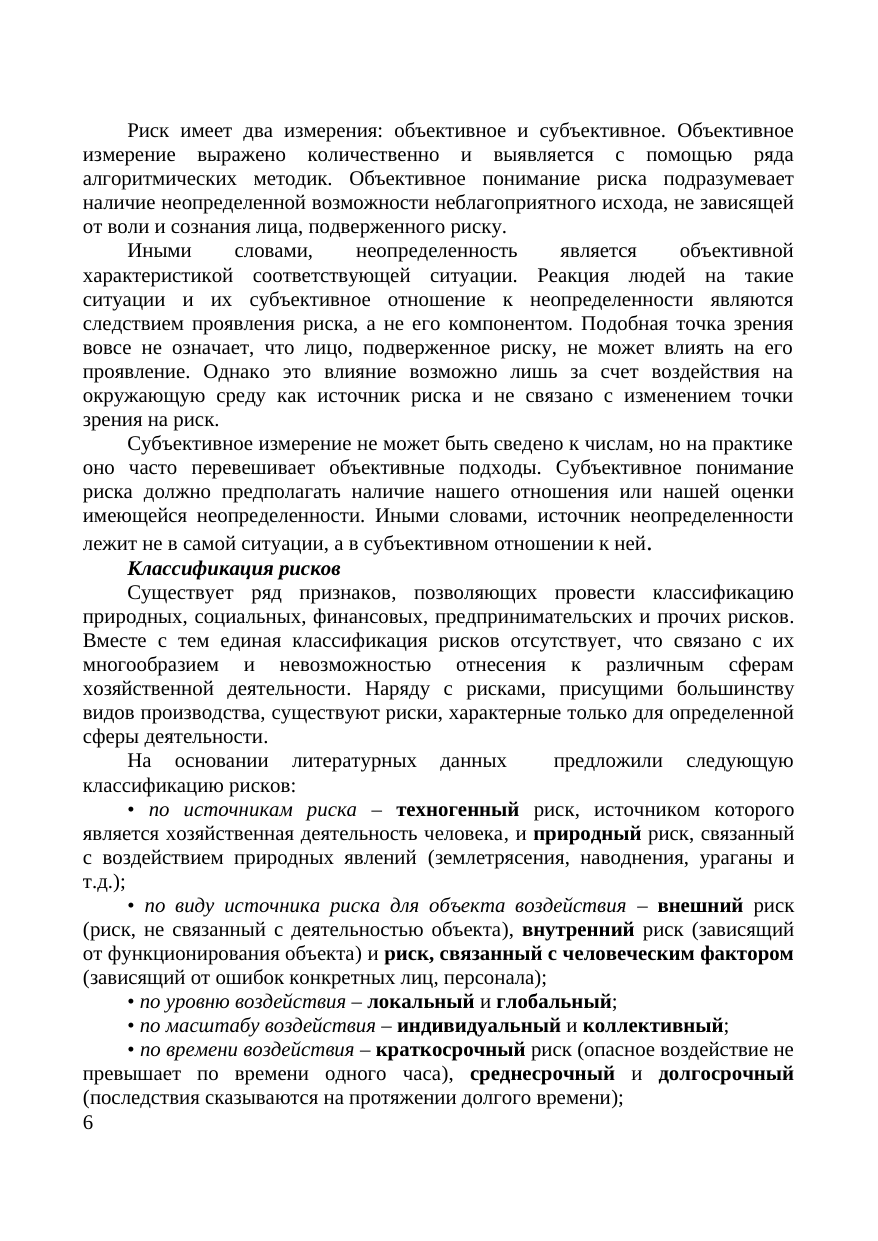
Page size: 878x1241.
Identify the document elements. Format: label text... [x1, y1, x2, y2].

text Риск имеет два измерения: объективное и субъективное. Объективное измерение выражено количественно и выявляется с помощью ряда алгоритмических методик. Объективное понимание риска подразумевает наличие неопределенной возможности неблагоприятного исхода, не зависящей от воли и сознания лица, подверженного риску. [83, 118, 794, 238]
text Субъективное измерение не может быть сведено к числам, но на практике оно часто перевешивает объективные подходы. Субъективное понимание риска должно предполагать наличие нашего отношения или нашей оценки имеющейся неопределенности. Иными словами, источник неопределенности лежит не в самой ситуации, а в субъективном отношении к ней. [83, 431, 794, 556]
text На основании литературных данных предложили следующую классификацию рисков: [83, 748, 794, 797]
text • по виду источника риска для объекта воздействия – внешний риск (риск, не связанный с деятельностью объекта), внутренний риск (зависящий от функционирования объекта) и риск, связанный с человеческим фактором (зависящий от ошибок конкретных лиц, персонала); [83, 893, 794, 989]
text • по времени воздействия – краткосрочный риск (опасное воздействие не превышает по времени одного часа), среднесрочный и долгосрочный (последствия сказываются на протяжении долгого времени); [83, 1037, 794, 1109]
text • по источникам риска – техногенный риск, источником которого является хозяйственная деятельность человека, и природный риск, связанный с воздействием природных явлений (землетрясения, наводнения, ураганы и т.д.); [83, 797, 794, 893]
text Иными словами, неопределенность является объективной характеристикой соответствующей ситуации. Реакция людей на такие ситуации и их субъективное отношение к неопределенности являются следствием проявления риска, а не его компонентом. Подобная точка зрения вовсе не означает, что лицо, подверженное риску, не может влиять на его проявление. Однако это влияние возможно лишь за счет воздействия на окружающую среду как источник риска и не связано с изменением точки зрения на риск. [83, 238, 794, 431]
text • по уровню воздействия – локальный и глобальный; [83, 989, 794, 1013]
text • по масштабу воздействия – индивидуальный и коллективный; [83, 1013, 794, 1037]
text Классификация рисков [83, 556, 794, 580]
text Существует ряд признаков, позволяющих провести классификацию природных, социальных, финансовых, предпринимательских и прочих рисков. Вместе с тем единая классификация рисков отсутствует, что связано с их многообразием и невозможностью отнесения к различным сферам хозяйственной деятельности. Наряду с рисками, присущими большинству видов производства, существуют риски, характерные только для определенной сферы деятельности. [83, 580, 794, 748]
